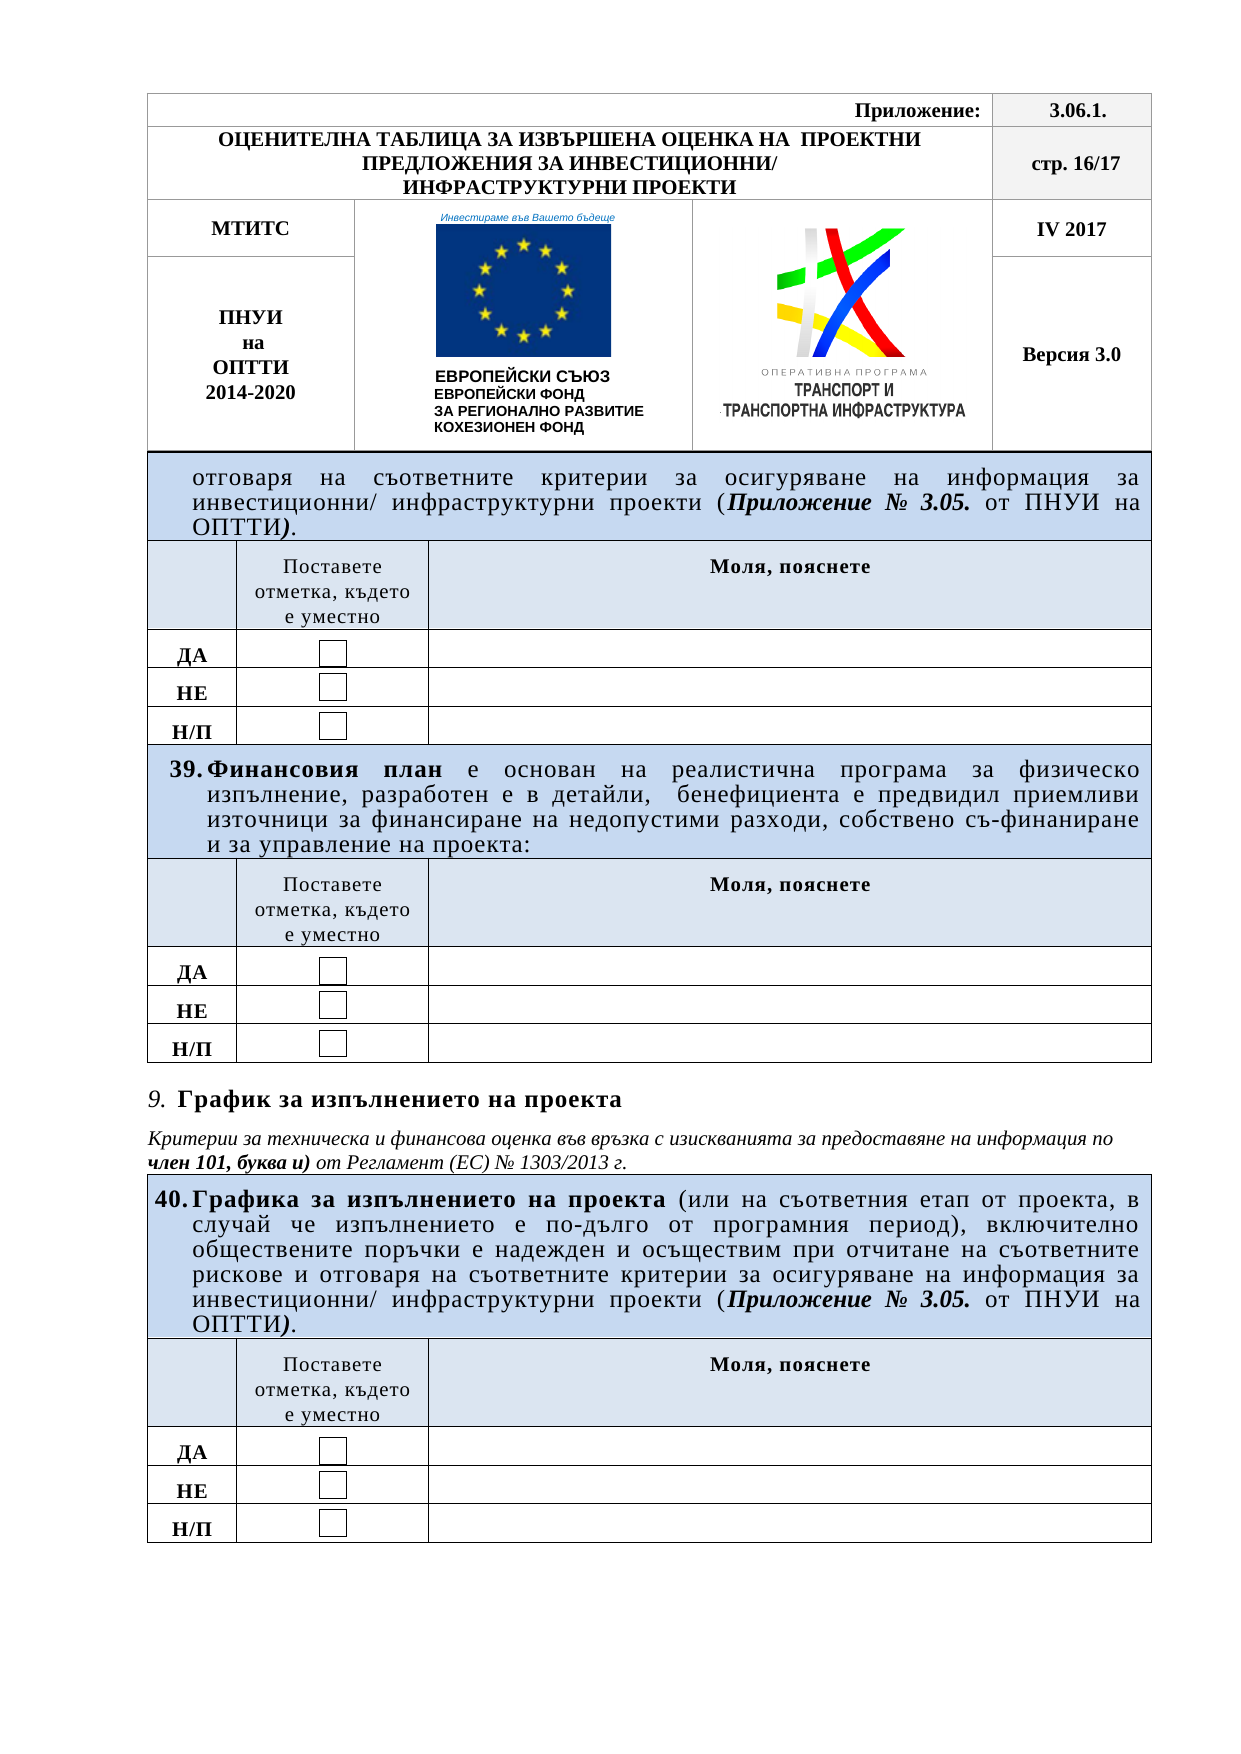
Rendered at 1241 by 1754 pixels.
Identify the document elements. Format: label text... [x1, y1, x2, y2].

table_cell Моля, пояснете [429, 1339, 1151, 1426]
table_cell Поставете отметка, където е уместно [237, 859, 428, 946]
table_cell [237, 1427, 428, 1464]
table_cell [237, 1024, 428, 1062]
table_cell ДА [148, 630, 236, 667]
table_cell Моля, пояснете [429, 541, 1151, 628]
table_cell [237, 668, 428, 706]
table_cell [429, 668, 1151, 706]
table_cell ДА [148, 947, 236, 985]
table_cell [237, 630, 428, 667]
table_cell [429, 1024, 1151, 1062]
picture [436, 224, 612, 357]
table_cell [429, 630, 1151, 667]
table_cell [237, 707, 428, 744]
table_cell [148, 1339, 236, 1426]
table_cell [148, 859, 236, 946]
text Критерии за техническа и финансова оценка във връзка с изискванията за предоставяне на информация по член 101, буква и) от Регламент (ЕС) № 1303/2013 г. [148, 1126, 1122, 1174]
table_cell Поставете отметка, където е уместно [237, 541, 428, 628]
table_cell Н/П [148, 1504, 236, 1542]
table_cell [429, 947, 1151, 985]
table_cell [429, 986, 1151, 1023]
table_cell [429, 1427, 1151, 1464]
table_cell Поставете отметка, където е уместно [237, 1339, 428, 1426]
table_cell Н/П [148, 707, 236, 744]
table_cell [429, 1466, 1151, 1503]
table_cell НЕ [148, 986, 236, 1023]
table_cell Финансовия план е основан на реалистична програма за физическо изпълнение, разработен е в детайли, бенефициента е предвидил приемливи източници за финансиране на недопустими разходи, собствено съ-финаниране и за управление на проекта: [148, 745, 1151, 858]
table_cell [237, 986, 428, 1023]
table_cell [237, 947, 428, 985]
table_cell ДА [148, 1427, 236, 1464]
picture [706, 227, 979, 423]
table_header Графика за изпълнението на проекта (или на съответния етап от проекта, в случай че изпълнението е по-дълго от програмния период), включително обществените поръчки е надежден и осъществим при отчитане на съответните рискове и отговаря на съответните критерии за осигуряване на информация за инвестиционни/ инфраструктурни проекти (Приложение № 3.05. от ПНУИ на ОПТТИ). [148, 1175, 1151, 1337]
table_cell [237, 1504, 428, 1542]
table_cell [237, 1466, 428, 1503]
table_cell [429, 1504, 1151, 1542]
table_cell Моля, пояснете [429, 859, 1151, 946]
list График за изпълнението на проекта [148, 1084, 1122, 1113]
table_cell НЕ [148, 1466, 236, 1503]
table_cell [429, 707, 1151, 744]
table_cell НЕ [148, 668, 236, 706]
table_cell [148, 541, 236, 628]
table_cell Н/П [148, 1024, 236, 1062]
